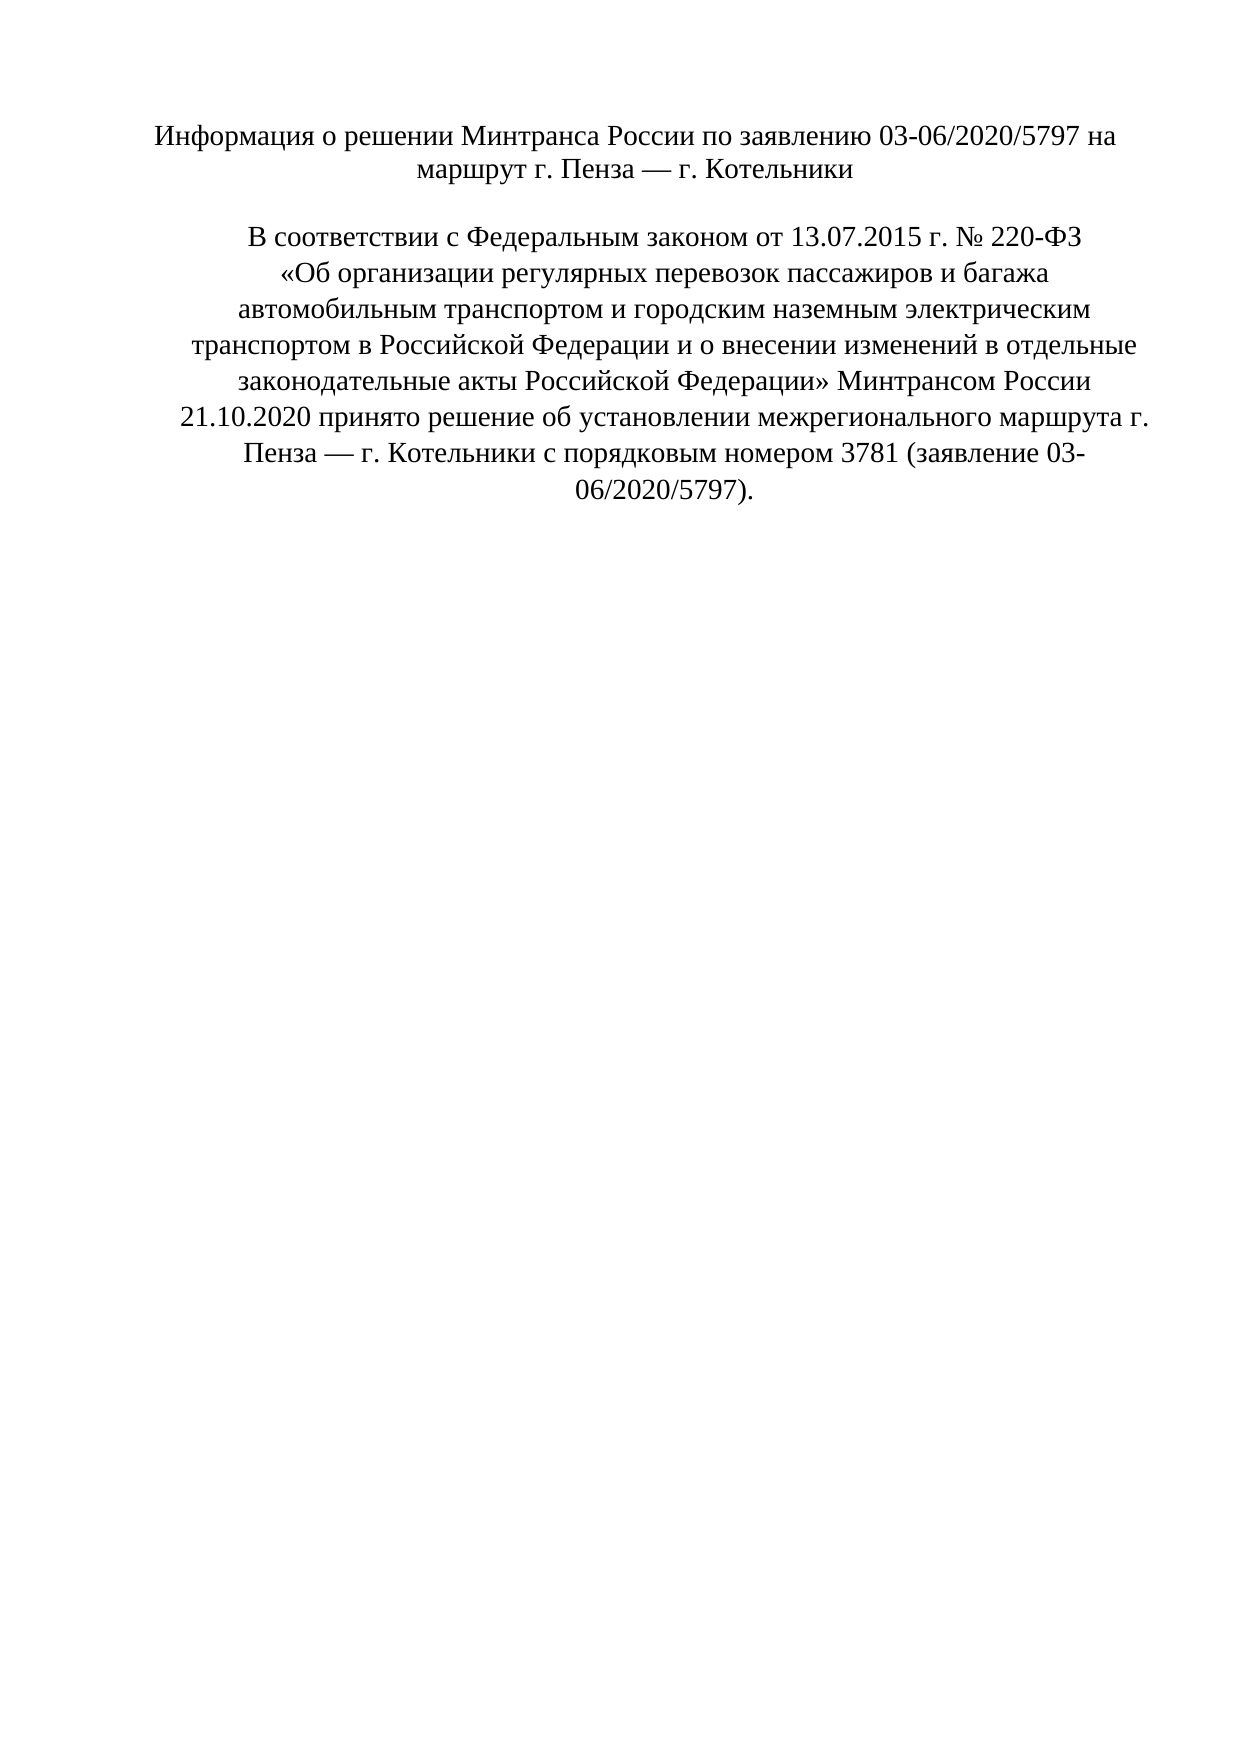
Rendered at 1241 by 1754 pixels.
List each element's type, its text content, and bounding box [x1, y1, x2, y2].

text Информация о решении Минтранса России по заявлению 03-06/2020/5797 на маршрут г. Пенза — г. Котельники [118, 118, 1152, 185]
text В соответствии с Федеральным законом от 13.07.2015 г. № 220-ФЗ «Об организации регулярных перевозок пассажиров и багажа автомобильным транспортом и городским наземным электрическим транспортом в Российской Федерации и о внесении изменений в отдельные законодательные акты Российской Федерации» Минтрансом России 21.10.2020 принято решение об установлении межрегионального маршрута г. Пенза — г. Котельники с порядковым номером 3781 (заявление 03-06/2020/5797). [177, 219, 1152, 505]
